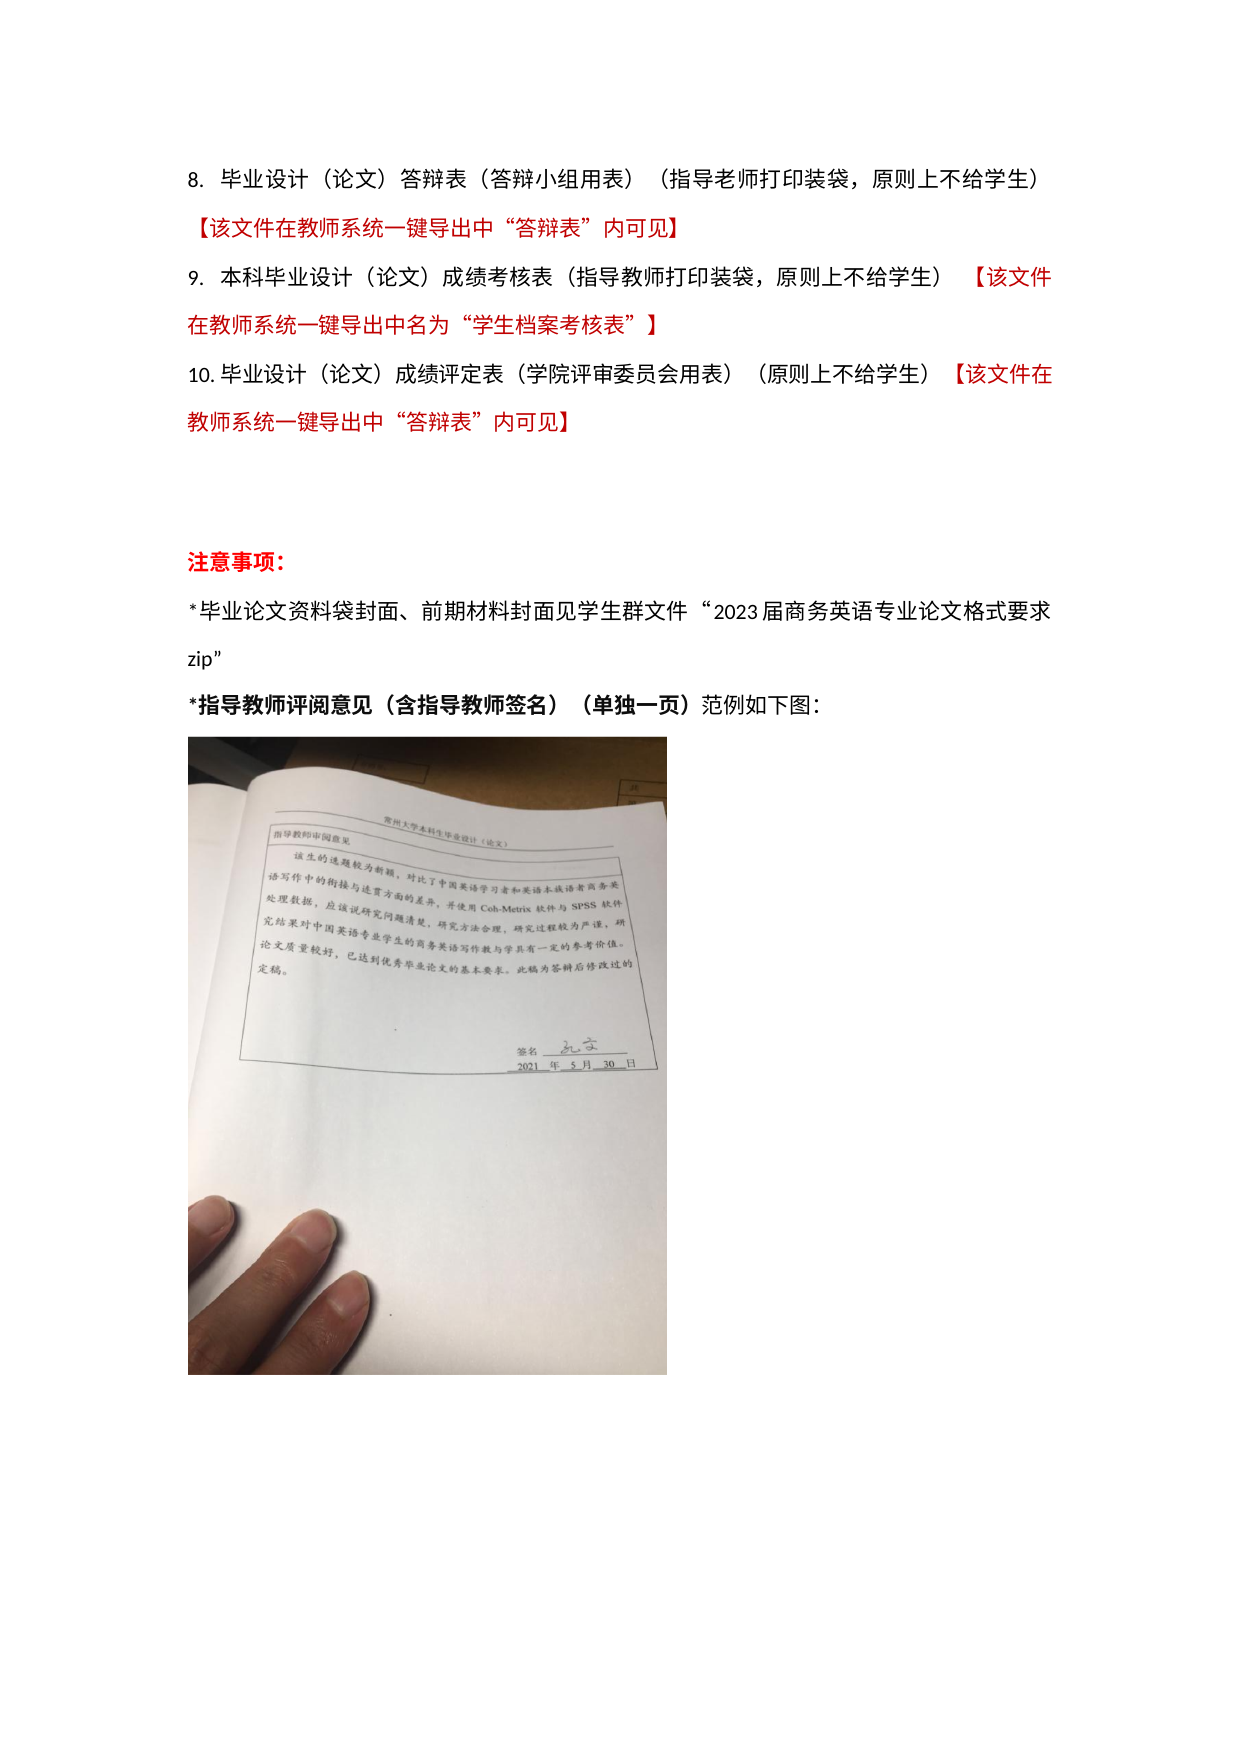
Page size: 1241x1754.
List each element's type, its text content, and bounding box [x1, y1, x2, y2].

list 注意事项： [187, 545, 1053, 577]
list 本科毕业设计（论文）成绩考核表（指导教师打印装袋，原则上不给学生） 【该文件在教师系统一键导出中名为“学生档案考核表”】 [187, 259, 1053, 340]
list 毕业设计（论文）成绩评定表（学院评审委员会用表）（原则上不给学生）【该文件在教师系统一键导出中“答辩表”内可见】 [187, 356, 1053, 437]
list *毕业论文资料袋封面、前期材料封面见学生群文件“2023届商务英语专业论文格式要求zip” [187, 593, 1053, 674]
list 毕业设计（论文）答辩表（答辩小组用表）（指导老师打印装袋，原则上不给学生） 【该文件在教师系统一键导出中“答辩表”内可见】 [187, 162, 1053, 243]
picture [188, 737, 667, 1374]
list *指导教师评阅意见（含指导教师签名）（单独一页）范例如下图： [187, 688, 1053, 720]
